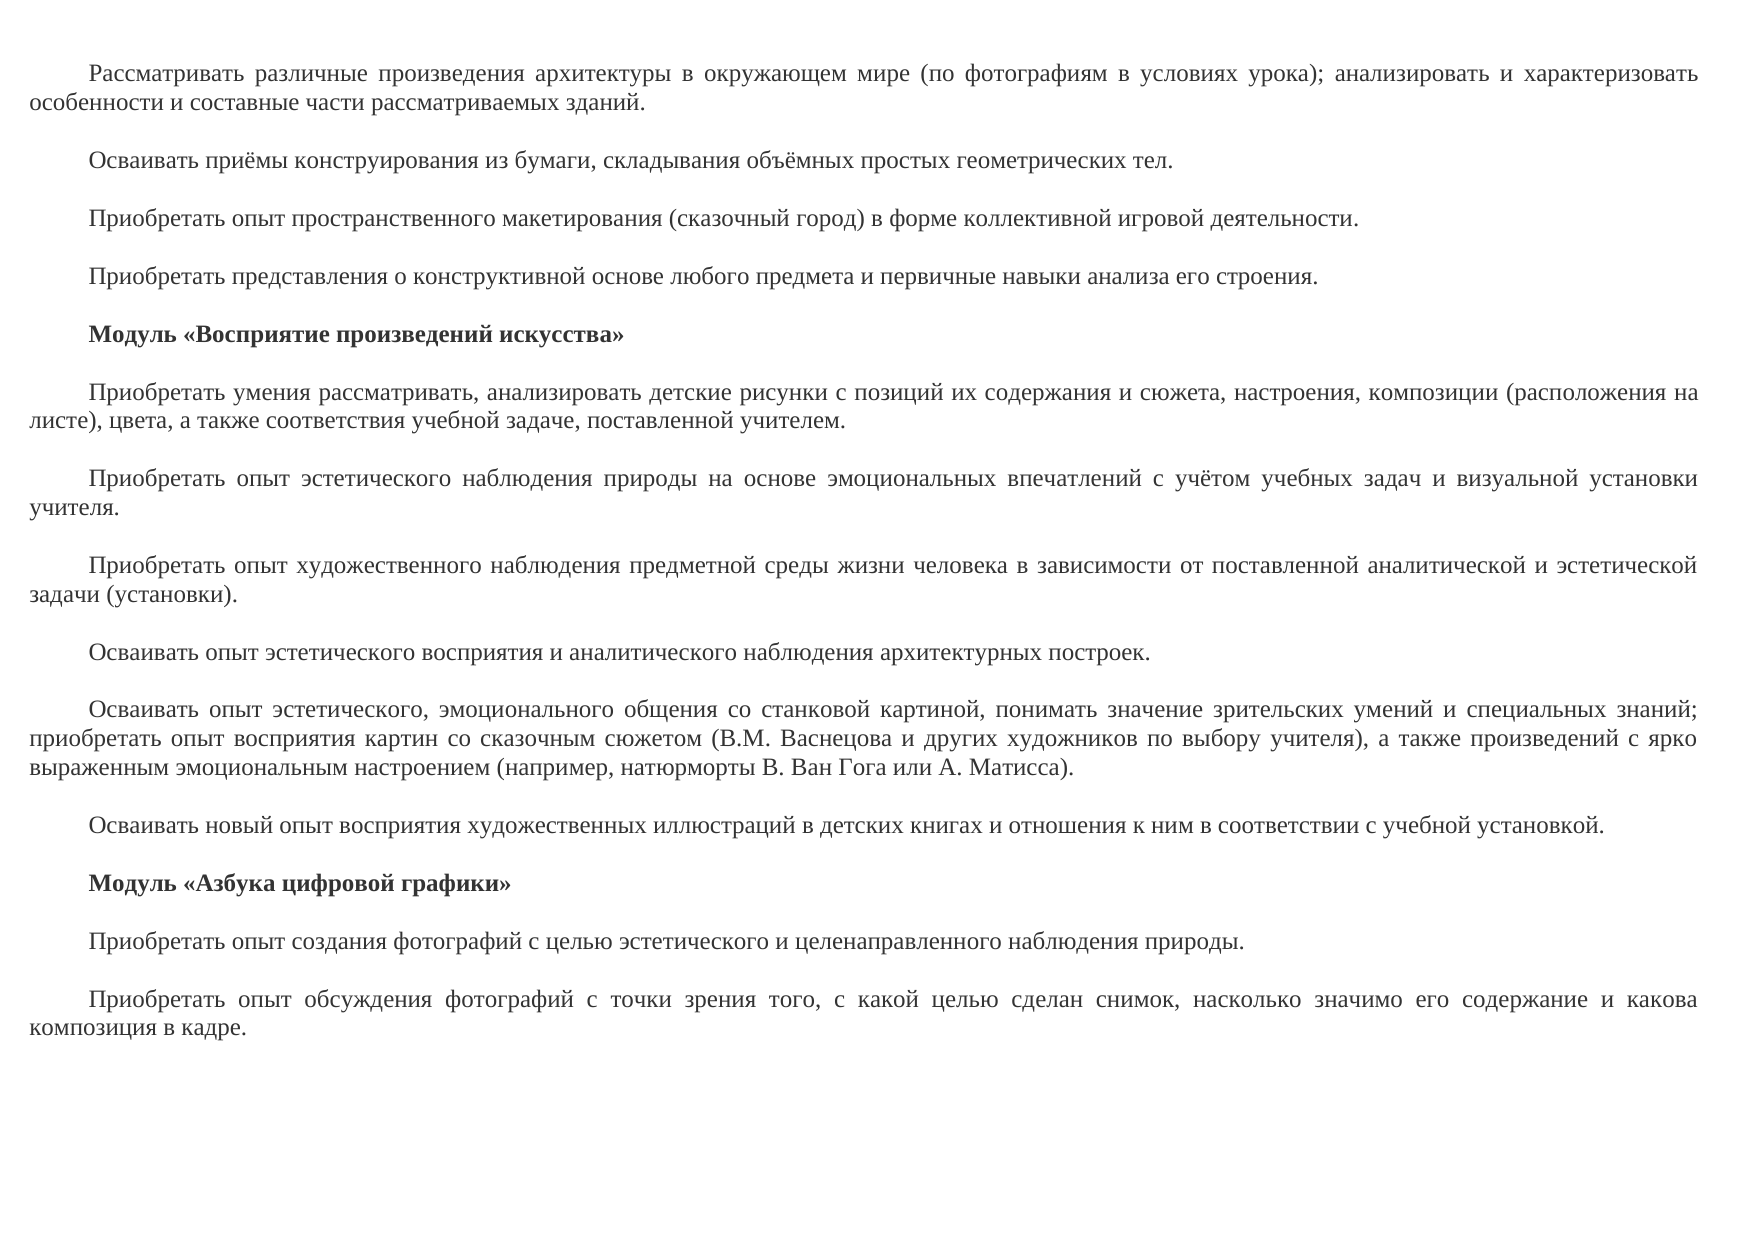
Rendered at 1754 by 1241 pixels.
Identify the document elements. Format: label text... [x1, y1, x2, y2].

text Осваивать приёмы конструирования из бумаги, складывания объёмных простых геометрических тел. [29, 145, 1700, 174]
text Приобретать опыт художественного наблюдения предметной среды жизни человека в зависимости от поставленной аналитической и эстетической задачи (установки). [29, 550, 1700, 607]
text Приобретать представления о конструктивной основе любого предмета и первичные навыки анализа его строения. [29, 261, 1700, 289]
text Приобретать опыт обсуждения фотографий с точки зрения того, с какой целью сделан снимок, насколько значимо его содержание и какова композиция в кадре. [29, 984, 1700, 1041]
text Приобретать умения рассматривать, анализировать детские рисунки с позиций их содержания и сюжета, настроения, композиции (расположения на листе), цвета, а также соответствия учебной задаче, поставленной учителем. [29, 377, 1700, 434]
text Приобретать опыт эстетического наблюдения природы на основе эмоциональных впечатлений с учётом учебных задач и визуальной установки учителя. [29, 463, 1700, 521]
text Осваивать опыт эстетического, эмоционального общения со станковой картиной, понимать значение зрительских умений и специальных знаний; приобретать опыт восприятия картин со сказочным сюжетом (В.М. Васнецова и других художников по выбору учителя), а также произведений с ярко выраженным эмоциональным настроением (например, натюрморты В. Ван Гога или А. Матисса). [29, 694, 1700, 781]
text Осваивать новый опыт восприятия художественных иллюстраций в детских книгах и отношения к ним в соответствии с учебной установкой. [29, 810, 1700, 839]
text Приобретать опыт создания фотографий с целью эстетического и целенаправленного наблюдения природы. [29, 926, 1700, 954]
text Модуль «Азбука цифровой графики» [29, 868, 1700, 897]
text Приобретать опыт пространственного макетирования (сказочный город) в форме коллективной игровой деятельности. [29, 203, 1700, 232]
text Осваивать опыт эстетического восприятия и аналитического наблюдения архитектурных построек. [29, 637, 1700, 665]
text Рассматривать различные произведения архитектуры в окружающем мире (по фотографиям в условиях урока); анализировать и характеризовать особенности и составные части рассматриваемых зданий. [29, 58, 1700, 116]
text Модуль «Восприятие произведений искусства» [29, 319, 1700, 347]
